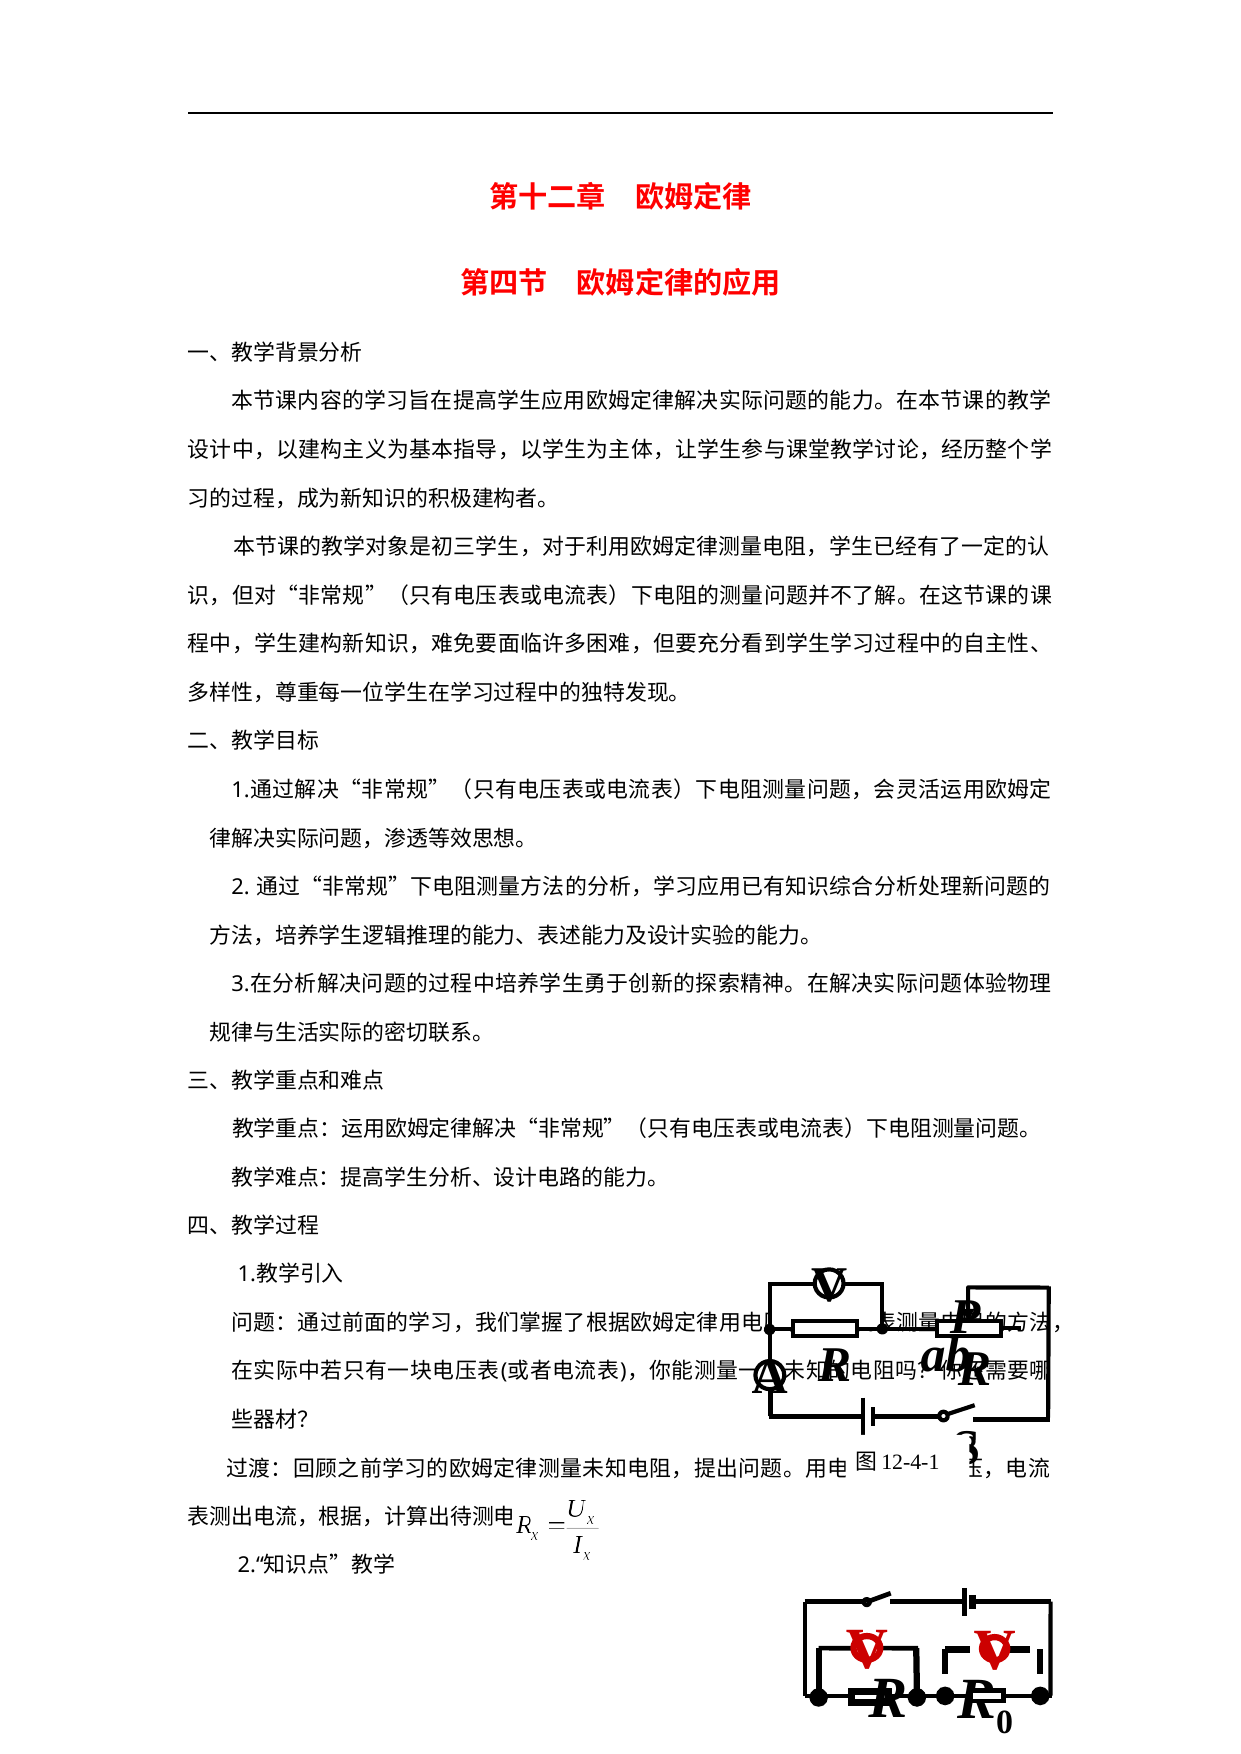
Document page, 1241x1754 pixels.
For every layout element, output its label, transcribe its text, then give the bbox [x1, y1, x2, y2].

text 教学难点：提高学生分析、设计电路的能力。 [187, 1159, 1053, 1192]
text 二、教学目标 [187, 723, 1053, 756]
text 过渡：回顾之前学习的欧姆定律测量未知电阻，提出问题。用电压表测出电压，电流表测出电流，根据，计算出待测电阻。 [187, 1450, 1053, 1531]
text 四、教学过程 [187, 1208, 1053, 1240]
text 2. 通过“非常规”下电阻测量方法的分析，学习应用已有知识综合分析处理新问题的方法，培养学生逻辑推理的能力、表述能力及设计实验的能力。 [209, 868, 1053, 950]
text 第十二章 欧姆定律 [187, 162, 1053, 227]
text 问题：通过前面的学习，我们掌握了根据欧姆定律用电压表和电流表测量电阻的方法，在实际中若只有一块电压表(或者电流表)，你能测量一个未知的电阻吗？你还需要哪些器材？ [772, 1304, 1053, 1434]
text 3.在分析解决问题的过程中培养学生勇于创新的探索精神。在解决实际问题体验物理规律与生活实际的密切联系。 [209, 966, 1053, 1047]
text 2.“知识点”教学 [187, 1547, 1053, 1580]
text 一、教学背景分析 [187, 334, 1053, 367]
text 本节课的教学对象是初三学生，对于利用欧姆定律测量电阻，学生已经有了一定的认识，但对“非常规”（只有电压表或电流表）下电阻的测量问题并不了解。在这节课的课程中，学生建构新知识，难免要面临许多困难，但要充分看到学生学习过程中的自主性、多样性，尊重每一位学生在学习过程中的独特发现。 [187, 528, 1053, 707]
text 问题：通过前面的学习，我们掌握了根据欧姆定律用电压表和电流表测量电阻的方法，在实际中若只有一块电压表(或者电流表)，你能测量一个未知的电阻吗？你还需要哪些器材？ [231, 1304, 861, 1434]
text 三、教学重点和难点 [187, 1063, 1053, 1095]
text 本节课内容的学习旨在提高学生应用欧姆定律解决实际问题的能力。在本节课的教学设计中，以建构主义为基本指导，以学生为主体，让学生参与课堂教学讨论，经历整个学习的过程，成为新知识的积极建构者。 [187, 383, 1053, 513]
text 第四节 欧姆定律的应用 [187, 248, 1053, 313]
text 教学重点：运用欧姆定律解决“非常规”（只有电压表或电流表）下电阻测量问题。 [232, 1111, 1053, 1143]
text 1.教学引入 [187, 1256, 1053, 1288]
text 1.通过解决“非常规”（只有电压表或电流表）下电阻测量问题，会灵活运用欧姆定律解决实际问题，渗透等效思想。 [209, 771, 1053, 853]
